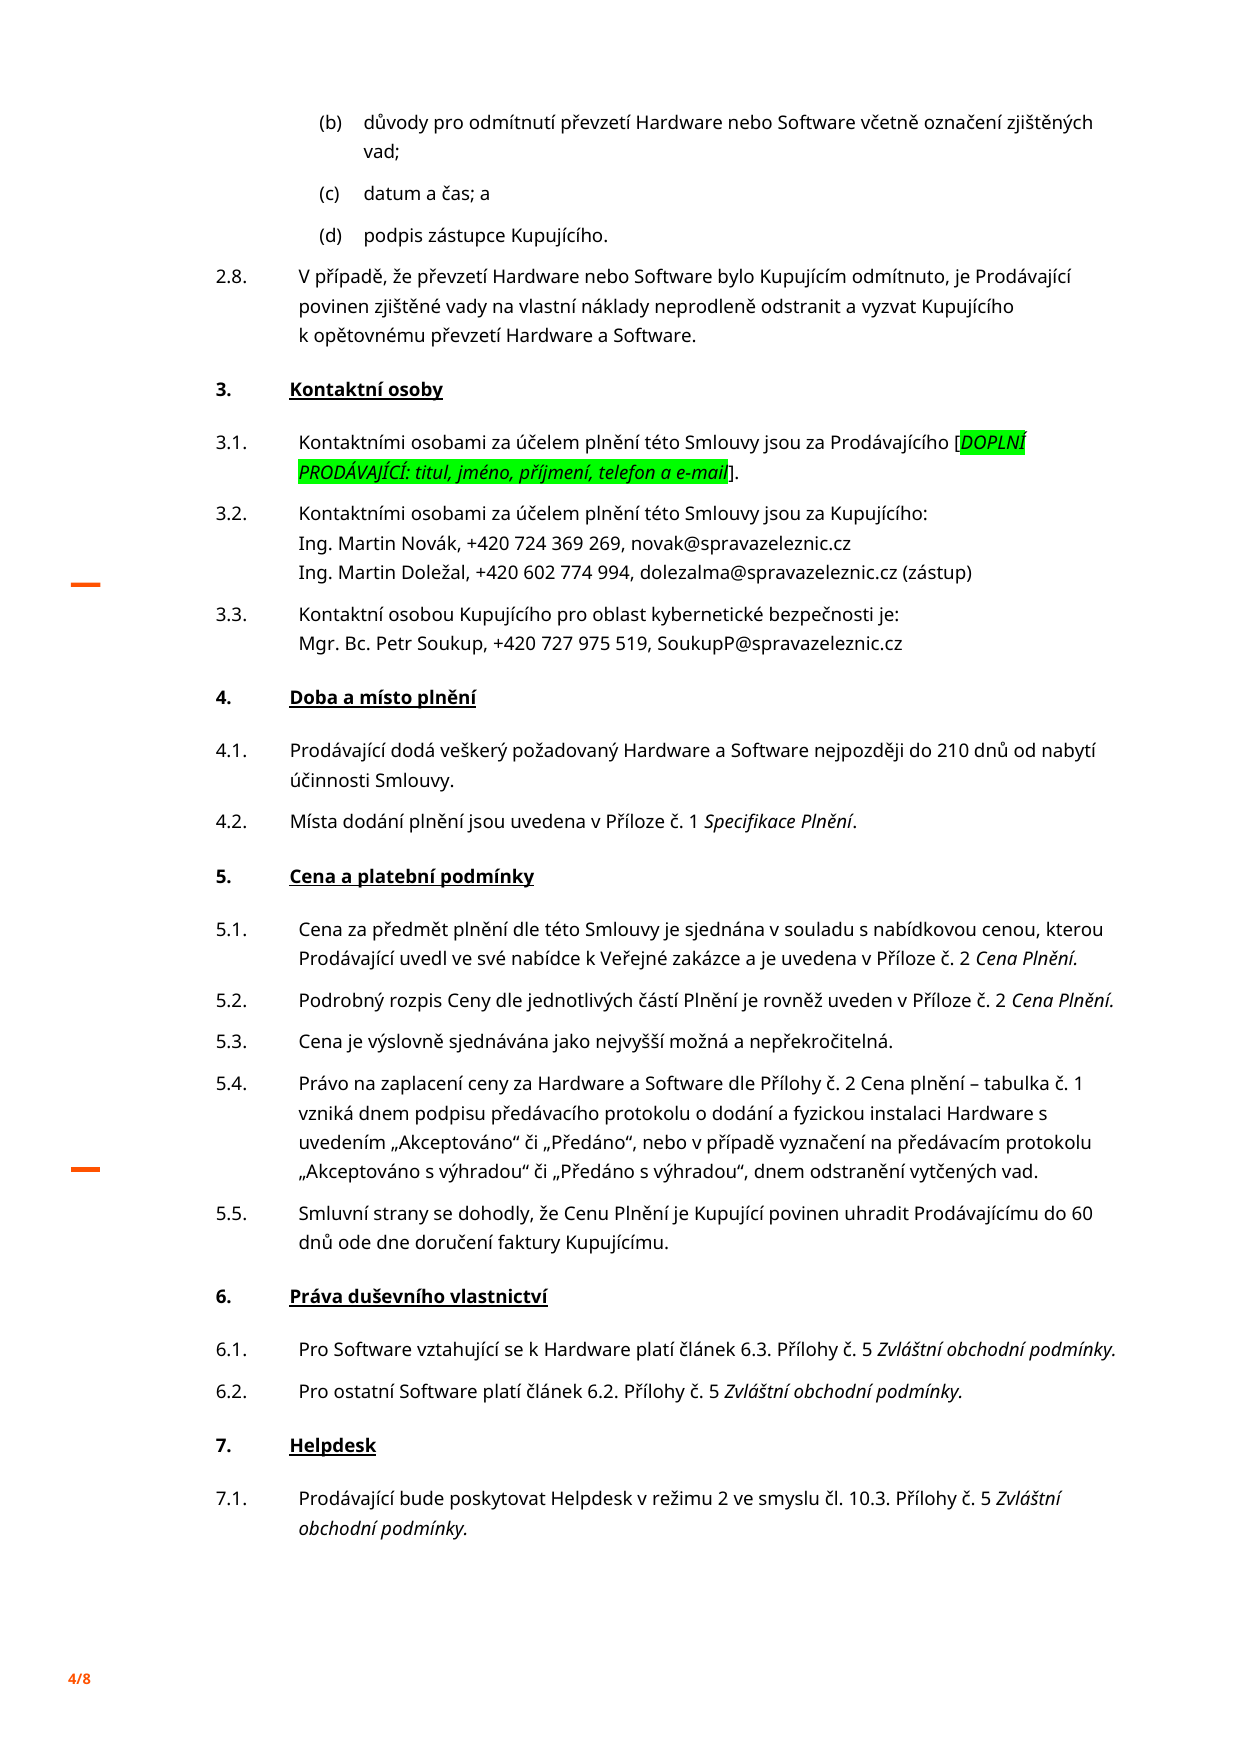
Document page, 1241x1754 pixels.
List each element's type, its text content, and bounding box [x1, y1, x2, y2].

list Prodávající bude poskytovat Helpdesk v režimu 2 ve smyslu čl. 10.3. Přílohy č. 5 Zvláštní obchodní podmínky. [216, 1486, 1122, 1541]
list Právo na zaplacení ceny za Hardware a Software dle Přílohy č. 2 Cena plnění – tabulka č. 1 vzniká dnem podpisu předávacího protokolu o dodání a fyzickou instalaci Hardware s uvedením „Akceptováno“ či „Předáno“, nebo v případě vyznačení na předávacím protokolu „Akceptováno s výhradou“ či „Předáno s výhradou“, dnem odstranění vytčených vad. [216, 1071, 1122, 1184]
list Prodávající dodá veškerý požadovaný Hardware a Software nejpozději do 210 dnů od nabytí účinnosti Smlouvy. [216, 738, 1122, 792]
list Kontaktními osobami za účelem plnění této Smlouvy jsou za Prodávajícího [DOPLNÍ PRODÁVAJÍCÍ: titul, jméno, příjmení, telefon a e-mail]. [216, 430, 1122, 484]
list Místa dodání plnění jsou uvedena v Příloze č. 1 Specifikace Plnění. [216, 809, 1122, 834]
list důvody pro odmítnutí převzetí Hardware nebo Software včetně označení zjištěných vad; [319, 109, 1122, 164]
subtitle Kontaktní osoby [216, 377, 1122, 402]
list Kontaktními osobami za účelem plnění této Smlouvy jsou za Kupujícího: Ing. Martin Novák, +420 724 369 269, novak@spravazeleznic.cz Ing. Martin Doležal, +420 602 774 994, dolezalma@spravazeleznic.cz (zástup) [216, 501, 1122, 585]
list Smluvní strany se dohodly, že Cenu Plnění je Kupující povinen uhradit Prodávajícímu do 60 dnů ode dne doručení faktury Kupujícímu. [216, 1200, 1122, 1255]
list V případě, že převzetí Hardware nebo Software bylo Kupujícím odmítnuto, je Prodávající povinen zjištěné vady na vlastní náklady neprodleně odstranit a vyzvat Kupujícího k opětovnému převzetí Hardware a Software. [216, 264, 1122, 348]
subtitle Doba a místo plnění [216, 684, 1122, 710]
list Kontaktní osobou Kupujícího pro oblast kybernetické bezpečnosti je: Mgr. Bc. Petr Soukup, +420 727 975 519, SoukupP@spravazeleznic.cz [216, 601, 1122, 656]
list datum a čas; a [319, 180, 1122, 206]
list Cena je výslovně sjednávána jako nejvyšší možná a nepřekročitelná. [216, 1029, 1122, 1054]
list Cena za předmět plnění dle této Smlouvy je sjednána v souladu s nabídkovou cenou, kterou Prodávající uvedl ve své nabídce k Veřejné zakázce a je uvedena v Příloze č. 2 Cena Plnění. [216, 916, 1122, 971]
list Podrobný rozpis Ceny dle jednotlivých částí Plnění je rovněž uveden v Příloze č. 2 Cena Plnění. [216, 987, 1122, 1012]
list Pro ostatní Software platí článek 6.2. Přílohy č. 5 Zvláštní obchodní podmínky. [216, 1378, 1122, 1404]
list Pro Software vztahující se k Hardware platí článek 6.3. Přílohy č. 5 Zvláštní obchodní podmínky. [216, 1337, 1122, 1362]
subtitle Cena a platební podmínky [216, 863, 1122, 888]
subtitle Helpdesk [216, 1433, 1122, 1458]
list podpis zástupce Kupujícího. [319, 222, 1122, 248]
subtitle Práva duševního vlastnictví [216, 1284, 1122, 1309]
